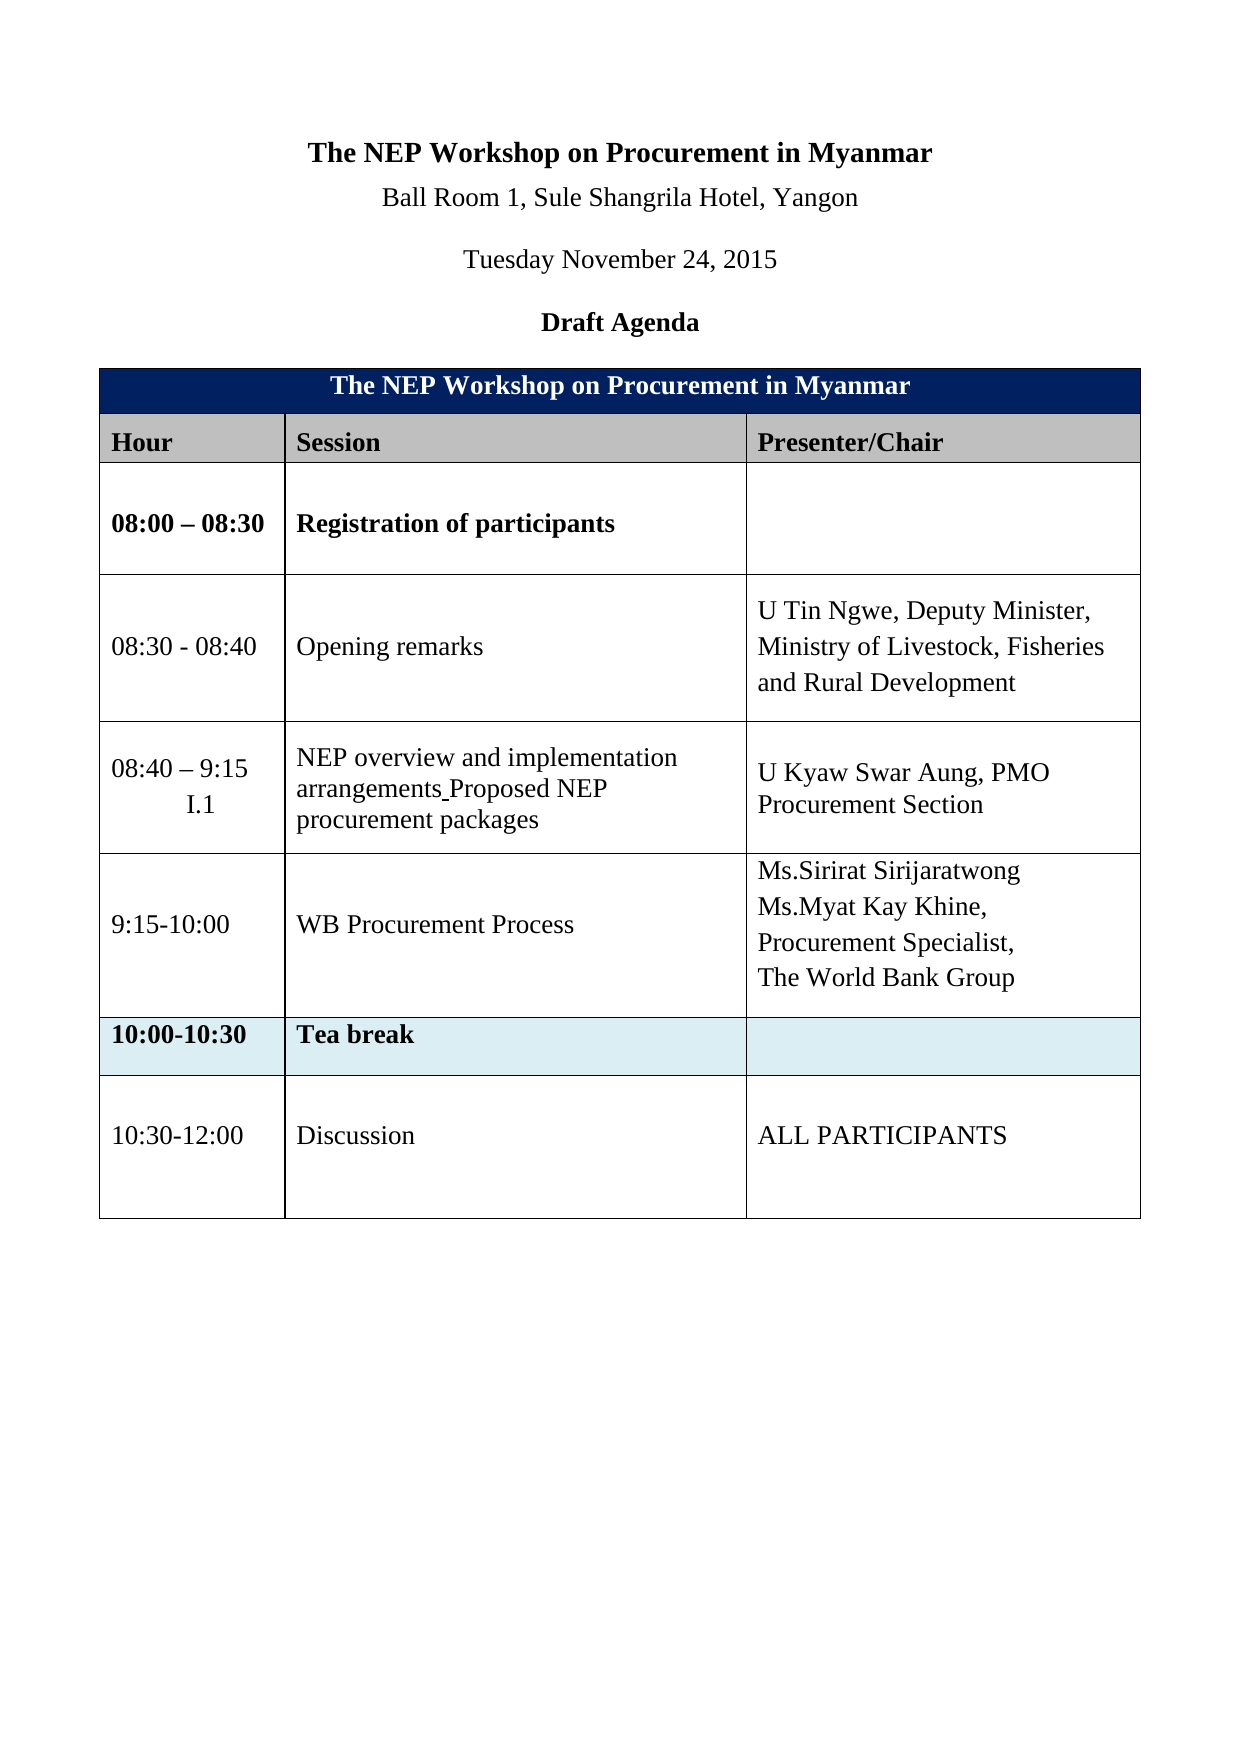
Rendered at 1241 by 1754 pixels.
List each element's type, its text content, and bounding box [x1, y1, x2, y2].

table_cell [747, 1018, 1140, 1075]
table_cell 9:15-10:00 [100, 854, 284, 1017]
table_cell 08:00 – 08:30 [100, 463, 284, 574]
table_cell Registration of participants [286, 463, 746, 574]
table_cell 10:00-10:30 [100, 1018, 284, 1075]
table_cell Discussion [286, 1076, 746, 1217]
table_header The NEP Workshop on Procurement in Myanmar [100, 369, 1140, 413]
text Tuesday November 24, 2015 [135, 243, 1105, 274]
table_cell [747, 463, 1140, 574]
table_cell 08:40 – 9:15 [100, 722, 284, 853]
table_cell ALL PARTICIPANTS [747, 1076, 1140, 1217]
table_cell U Kyaw Swar Aung, PMO Procurement Section [747, 722, 1140, 853]
table_cell Presenter/Chair [747, 414, 1140, 462]
table_cell Hour [100, 414, 284, 462]
table_cell Session [286, 414, 746, 462]
table_cell NEP overview and implementation arrangements Proposed NEP procurement packages [286, 722, 746, 853]
table_cell WB Procurement Process [286, 854, 746, 1017]
table_cell 08:30 - 08:40 [100, 575, 284, 721]
text Draft Agenda [135, 306, 1105, 337]
text The NEP Workshop on Procurement in Myanmar [135, 135, 1105, 168]
table_cell Opening remarks [286, 575, 746, 721]
text Ball Room 1, Sule Shangrila Hotel, Yangon [135, 181, 1105, 212]
table_cell 10:30-12:00 [100, 1076, 284, 1217]
table_cell Ms.Sirirat Sirijaratwong Ms.Myat Kay Khine, Procurement Specialist, The World Bank Group [747, 854, 1140, 1017]
table_cell U Tin Ngwe, Deputy Minister, Ministry of Livestock, Fisheries and Rural Development [747, 575, 1140, 721]
table_cell Tea break [286, 1018, 746, 1075]
